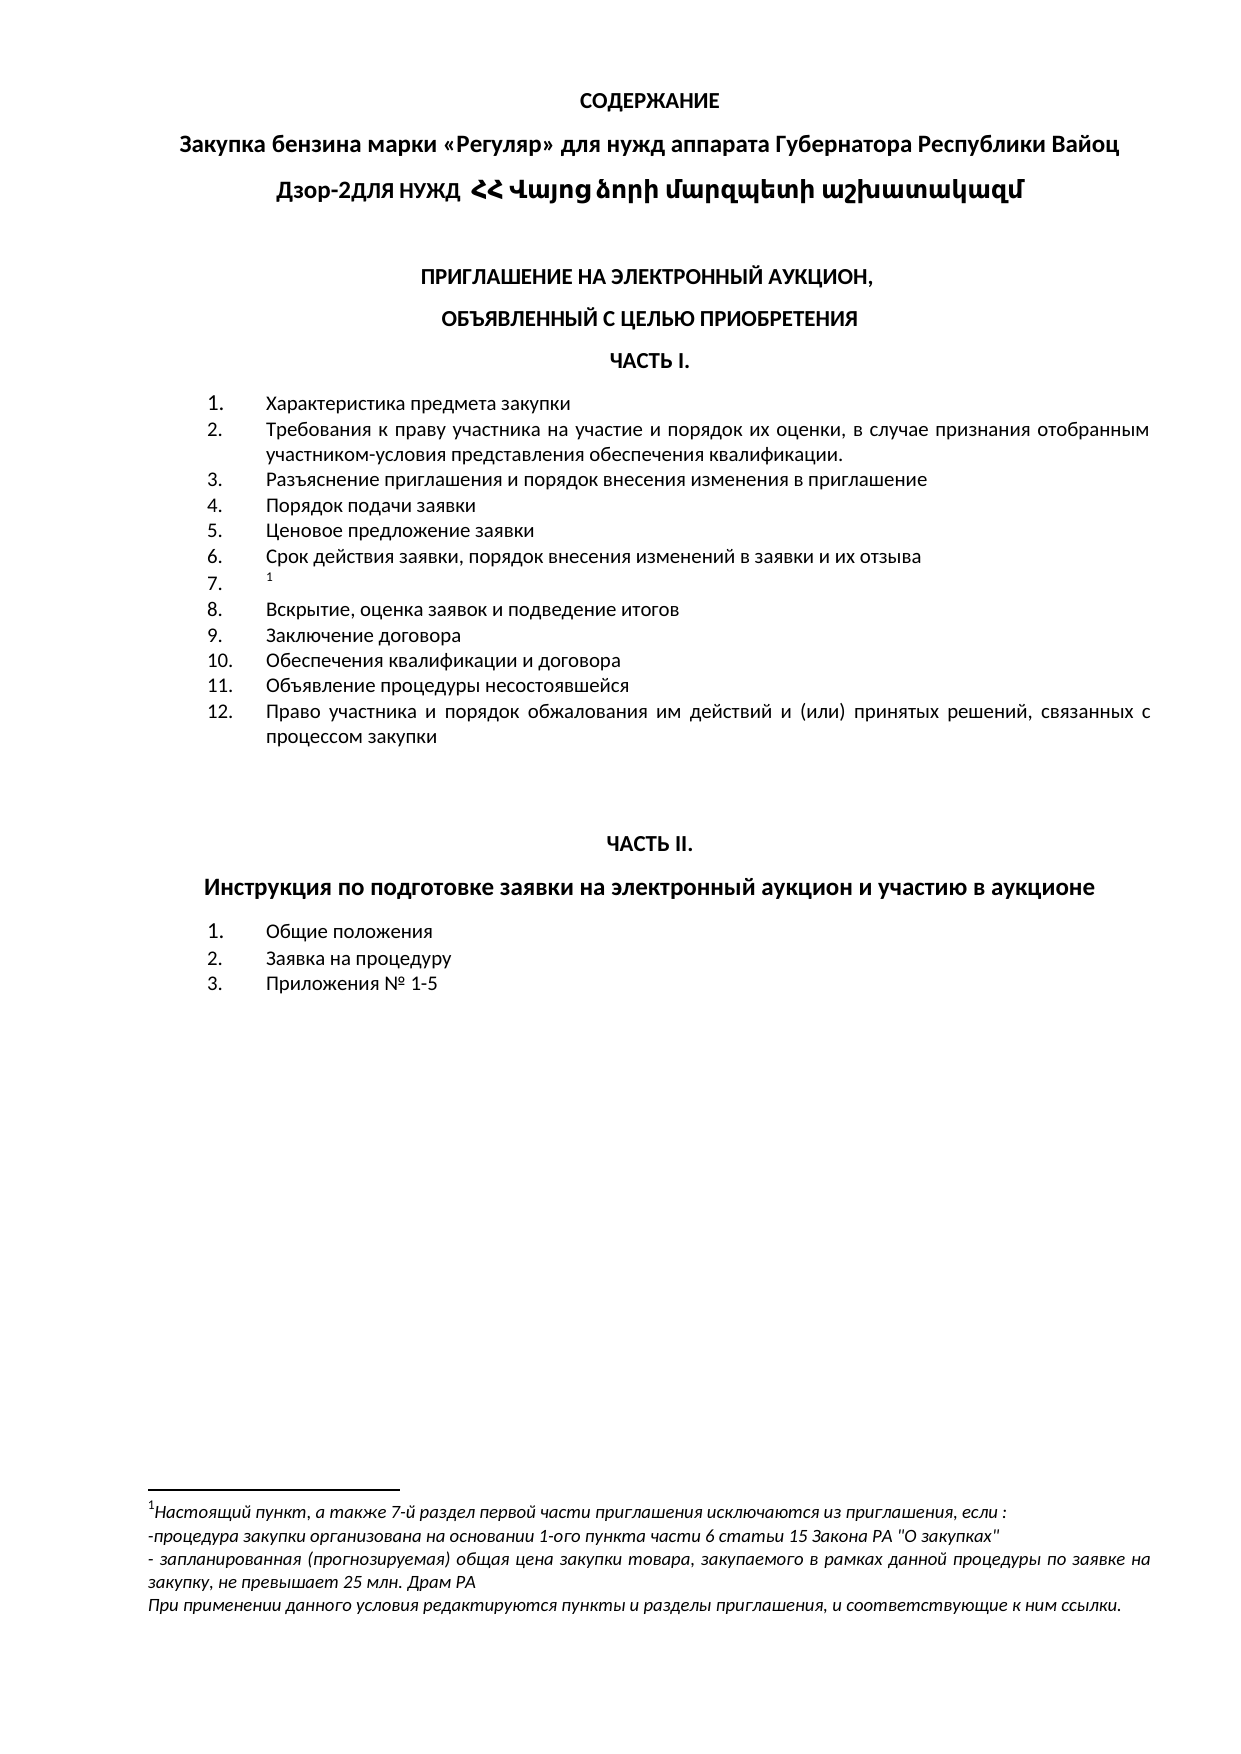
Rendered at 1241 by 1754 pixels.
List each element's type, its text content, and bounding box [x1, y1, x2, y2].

text 10. Обеспечения квалификации и договора [207, 647, 1152, 673]
text 7. [207, 568, 1152, 596]
text Закупка бензина марки «Регуляр» для нужд аппарата Губернатора Республики Вайоц Дзор-2ДЛЯ НУЖД ՀՀ Վայոց ձորի մարզպետի աշխատակազմ [148, 128, 1152, 205]
text 2. Заявка на процедуру [207, 945, 1152, 970]
text ПРИГЛАШЕНИЕ НА ЭЛЕКТРОННЫЙ АУКЦИОН, ОБЪЯВЛЕННЫЙ С ЦЕЛЬЮ ПРИОБРЕТЕНИЯ [148, 262, 1152, 332]
text 12. Право участника и порядок обжалования им действий и (или) принятых решений, связанных с процессом закупки [207, 698, 1152, 749]
text 2. Требования к праву участника на участие и порядок их оценки, в случае признания отобранным участником-условия представления обеспечения квалификации. [207, 416, 1152, 467]
text ЧАСТЬ II. [148, 829, 1152, 857]
text 3. Приложения № 1-5 [207, 970, 1152, 996]
text Инструкция по подготовке заявки на электронный аукцион и участию в аукционе [148, 871, 1152, 901]
text 1. Общие положения [207, 917, 1152, 945]
text 11. Объявление процедуры несостоявшейся [207, 673, 1152, 698]
text 8. Вскрытие, оценка заявок и подведение итогов [207, 596, 1152, 622]
text ЧАСТЬ I. [148, 346, 1152, 374]
text 6. Срок действия заявки, порядок внесения изменений в заявки и их отзыва [207, 543, 1152, 568]
text 5. Ценовое предложение заявки [207, 517, 1152, 543]
text 1. Характеристика предмета закупки [207, 388, 1152, 416]
text 9. Заключение договора [207, 622, 1152, 647]
text 4. Порядок подачи заявки [207, 492, 1152, 517]
text 3. Разъяснение приглашения и порядок внесения изменения в приглашение [207, 467, 1152, 492]
text СОДЕРЖАНИЕ [148, 86, 1152, 114]
